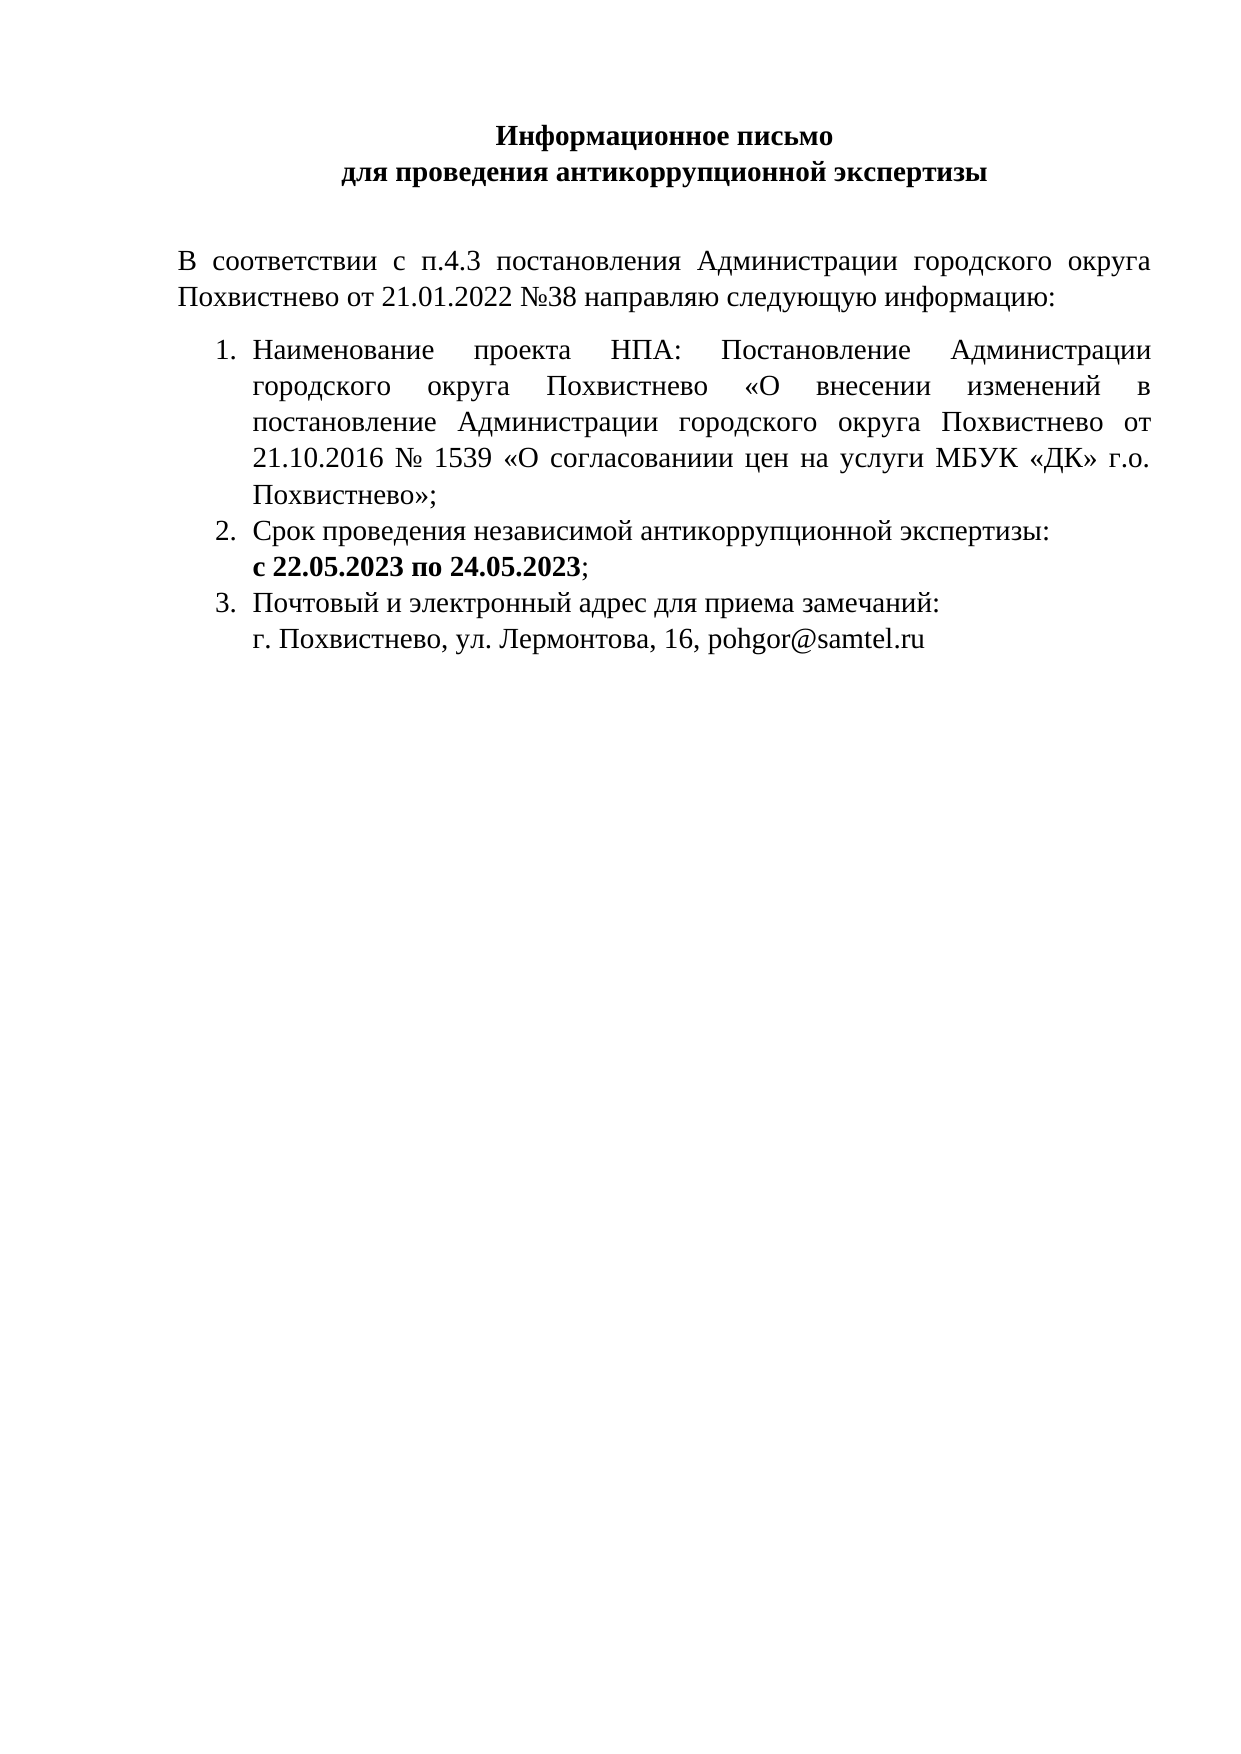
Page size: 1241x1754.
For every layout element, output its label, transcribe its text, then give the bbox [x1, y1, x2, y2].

list Срок проведения независимой антикоррупционной экспертизы: [215, 513, 1152, 546]
list с 22.05.2023 по 24.05.2023; [252, 549, 1152, 583]
list Наименование проекта НПА: Постановление Администрации городского округа Похвистнево «О внесении изменений в постановление Администрации городского округа Похвистнево от 21.10.2016 № 1539 «О согласованиии цен на услуги МБУК «ДК» г.о. Похвистнево»; [215, 332, 1152, 510]
text для проведения антикоррупционной экспертизы [177, 154, 1152, 188]
text Информационное письмо [177, 118, 1152, 152]
text В соответствии с п.4.3 постановления Администрации городского округа Похвистнево от 21.01.2022 №38 направляю следующую информацию: [177, 243, 1152, 313]
list г. Похвистнево, ул. Лермонтова, 16, pohgor@samtel.ru [252, 621, 1152, 655]
list Почтовый и электронный адрес для приема замечаний: [215, 585, 1152, 619]
